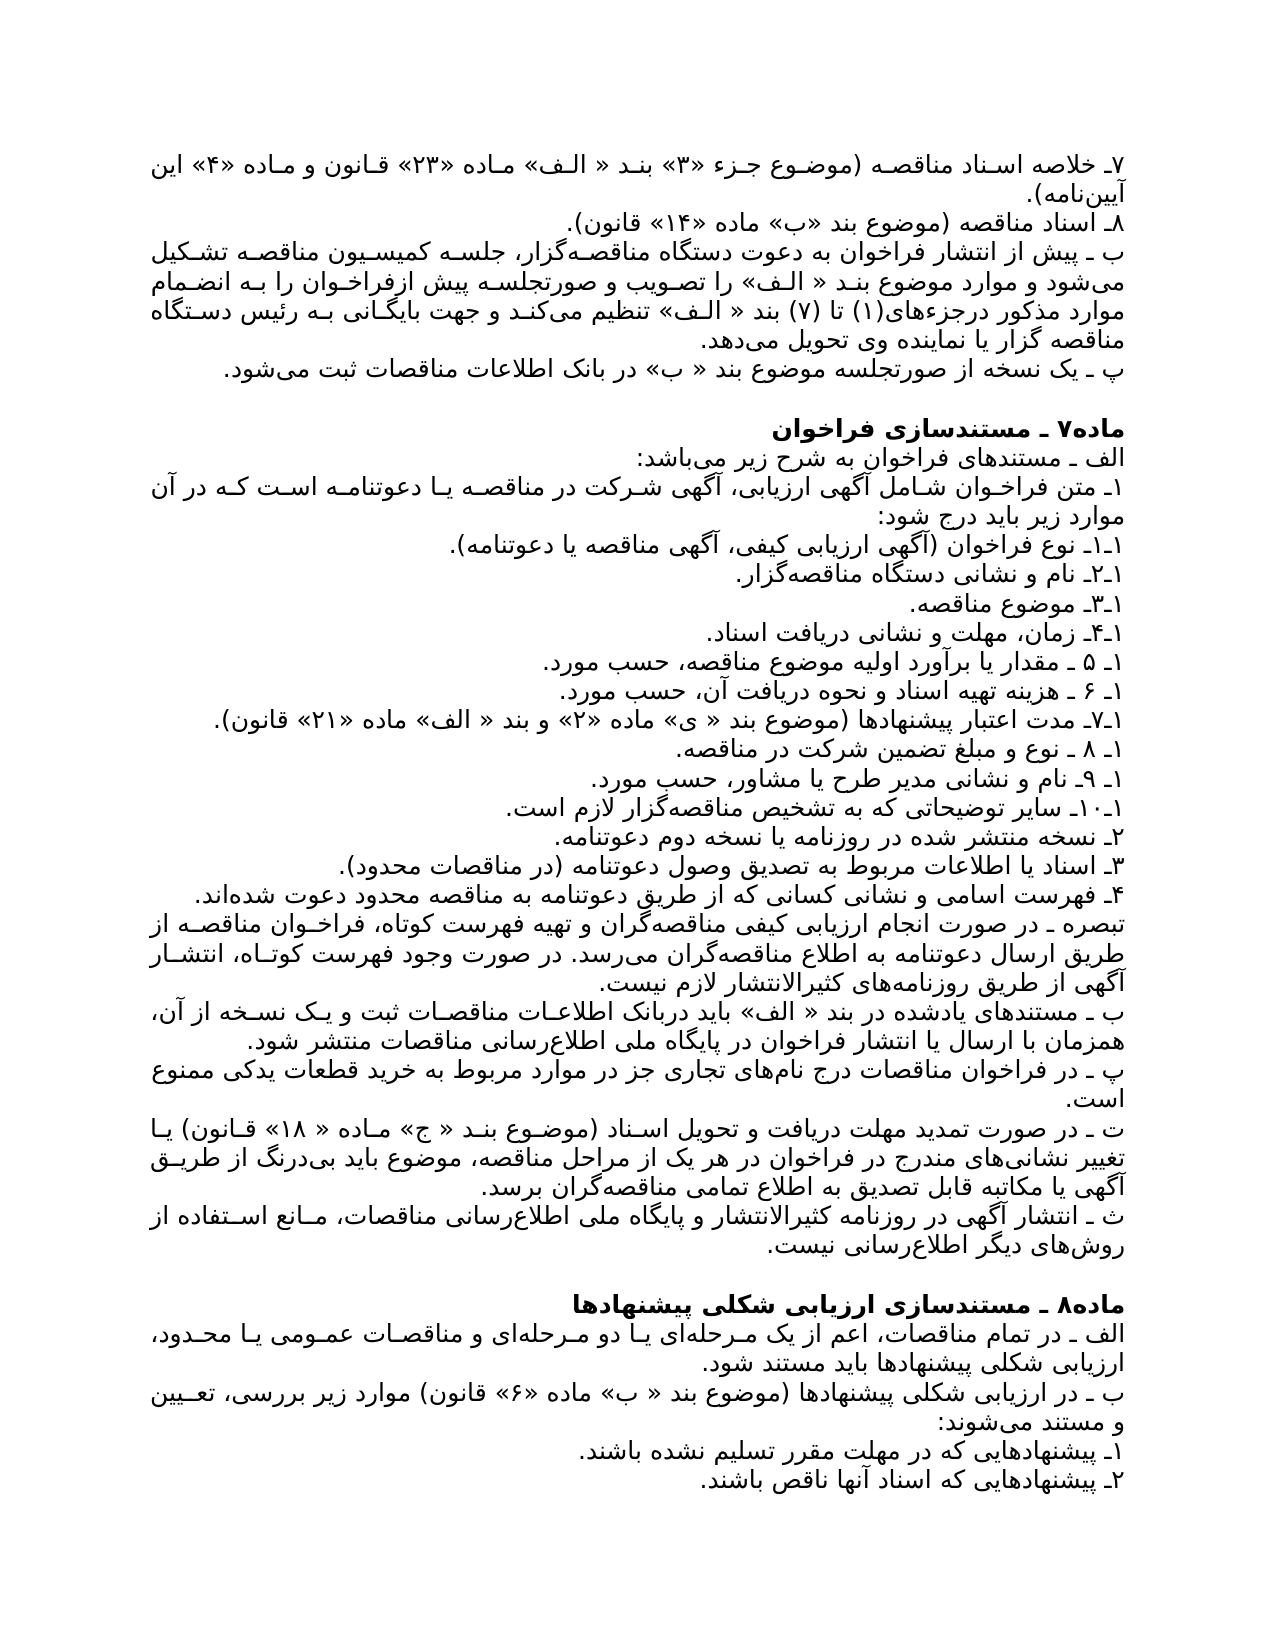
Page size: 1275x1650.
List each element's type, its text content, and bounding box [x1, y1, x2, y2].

text ب ـ مستندهای یادشده در بند « الف» باید دربانک اطلاعات مناقصات ثبت و یک نسخه از آن، همزمان با ارسال یا انتشار فراخوان در پایگاه ملی اطلاع‌رسانی مناقصات منتشر شود. [150, 997, 1125, 1056]
text الف ـ مستندهای فراخوان به شرح زیر می‌باشد: [150, 443, 1125, 472]
text ۲ـ نسخه منتشر شده در روزنامه یا نسخه دوم دعوتنامه. [150, 822, 1125, 851]
text ۱ـ۴ـ زمان، مهلت و نشانی دریافت اسناد. [150, 618, 1125, 647]
text پ ـ یک نسخه از صورتجلسه موضوع بند « ب» در بانک اطلاعات مناقصات ثبت می‌شود. [150, 354, 1125, 383]
text الف ـ در تمام مناقصات، اعم از یک مرحله‌ای یا دو مرحله‌ای و مناقصات عمومی یا محدود، ارزیابی شکلی پیشنهادها باید مستند شود. [150, 1319, 1125, 1378]
text ۱ـ ۸ ـ نوع و مبلغ تضمین شرکت در مناقصه. [150, 735, 1125, 764]
text ۱ـ ۵ ـ مقدار یا برآورد اولیه موضوع مناقصه، حسب مورد. [150, 647, 1125, 676]
text ۲ـ پیشنهادهایی که اسناد آنها ناقص باشند. [150, 1465, 1125, 1494]
text ۴ـ فهرست اسامی و نشانی کسانی که از طریق دعوتنامه به مناقصه محدود دعوت شده‌اند. [150, 881, 1125, 910]
text ۸ـ اسناد مناقصه (موضوع بند «ب» ماده «۱۴» قانون). [150, 208, 1125, 237]
text ب ـ پیش از انتشار فراخوان به دعوت دستگاه مناقصه‌گزار، جلسه کمیسیون مناقصه تشکیل می‌شود و موارد موضوع بند « الف» را تصویب و صورتجلسه پیش ازفراخوان را به انضمام موارد مذکور درجزءهای(۱) تا (۷) بند « الف» تنظیم می‌کند و جهت بایگانی به رئیس دستگاه مناقصه گزار یا نماینده وی تحویل می‌دهد. [150, 237, 1125, 354]
text ماده۷ ـ مستندسازی فراخوان [150, 414, 1125, 443]
text ث ـ انتشار آگهی در روزنامه کثیرالانتشار و پایگاه ملی اطلاع‌رسانی مناقصات، مانع استفاده از روش‌های دیگر اطلاع‌رسانی نیست. [150, 1201, 1125, 1260]
text ۱ـ ۹ـ نام و نشانی مدیر طرح یا مشاور، حسب مورد. [150, 764, 1125, 793]
text ماده۸ ـ مستندسازی ارزیابی شکلی پیشنهادها [150, 1290, 1125, 1319]
text ۱ـ متن فراخـوان شـامل آگهی ارزیابی، آگهی شـرکت در مناقصه یا دعوتنامه است که در آن موارد زیر باید درج شود: [150, 472, 1125, 531]
text ۱ـ ۶ ـ هزینه تهیه اسناد و نحوه دریافت آن، حسب مورد. [150, 676, 1125, 706]
text ۱ـ پیشنهادهایی که در مهلت مقرر تسلیم نشده باشند. [150, 1436, 1125, 1465]
text ۱ـ۲ـ نام و نشانی دستگاه مناقصه‌گزار. [150, 560, 1125, 589]
text تبصره ـ در صورت انجام ارزیابی کیفی مناقصه‌گران و تهیه فهرست کوتاه، فراخوان مناقصه از طریق ارسال دعوتنامه به اطلاع مناقصه‌گران می‌رسد. در صورت وجود فهرست کوتاه، انتشار آگهی از طریق روزنامه‌های کثیرالانتشار لازم نیست. [150, 910, 1125, 997]
text پ ـ در فراخوان مناقصات درج نام‌های تجاری جز در موارد مربوط به خرید قطعات یدکی ممنوع است. [150, 1056, 1125, 1114]
text ت ـ در صورت تمدید مهلت دریافت و تحویل اسناد (موضوع بند « ج» ماده « ۱۸» قانون) یا تغییر نشانی‌های مندرج در فراخوان در هر یک از مراحل مناقصه، موضوع باید بی‌درنگ از طریق آگهی یا مکاتبه قابل تصدیق به اطلاع تمامی مناقصه‌گران برسد. [150, 1114, 1125, 1201]
text ۱ـ۳ـ موضوع مناقصه. [150, 589, 1125, 618]
text ب ـ در ارزیابی شکلی پیشنهادها (موضوع بند « ب» ماده «۶» قانون) موارد زیر بررسی، تعیین و مستند می‌شوند: [150, 1378, 1125, 1436]
text ۱ـ۷ـ مدت اعتبار پیشنهادها (موضوع بند « ی» ماده «۲» و بند « الف» ماده «۲۱» قانون). [150, 706, 1125, 735]
text ۷ـ خلاصه اسناد مناقصه (موضوع جزء «۳» بند « الف» ماده «۲۳» قانون و ماده «۴» این آیین‌نامه). [150, 150, 1125, 208]
text ۳ـ اسناد یا اطلاعات مربوط به تصدیق وصول دعوتنامه (در مناقصات محدود). [150, 851, 1125, 881]
text ۱ـ۱۰ـ سایر توضیحاتی که به تشخیص مناقصه‌گزار لازم است. [150, 793, 1125, 822]
text ۱ـ۱ـ نوع فراخوان (آگهی ارزیابی کیفی، آگهی مناقصه یا دعوتنامه). [150, 531, 1125, 560]
